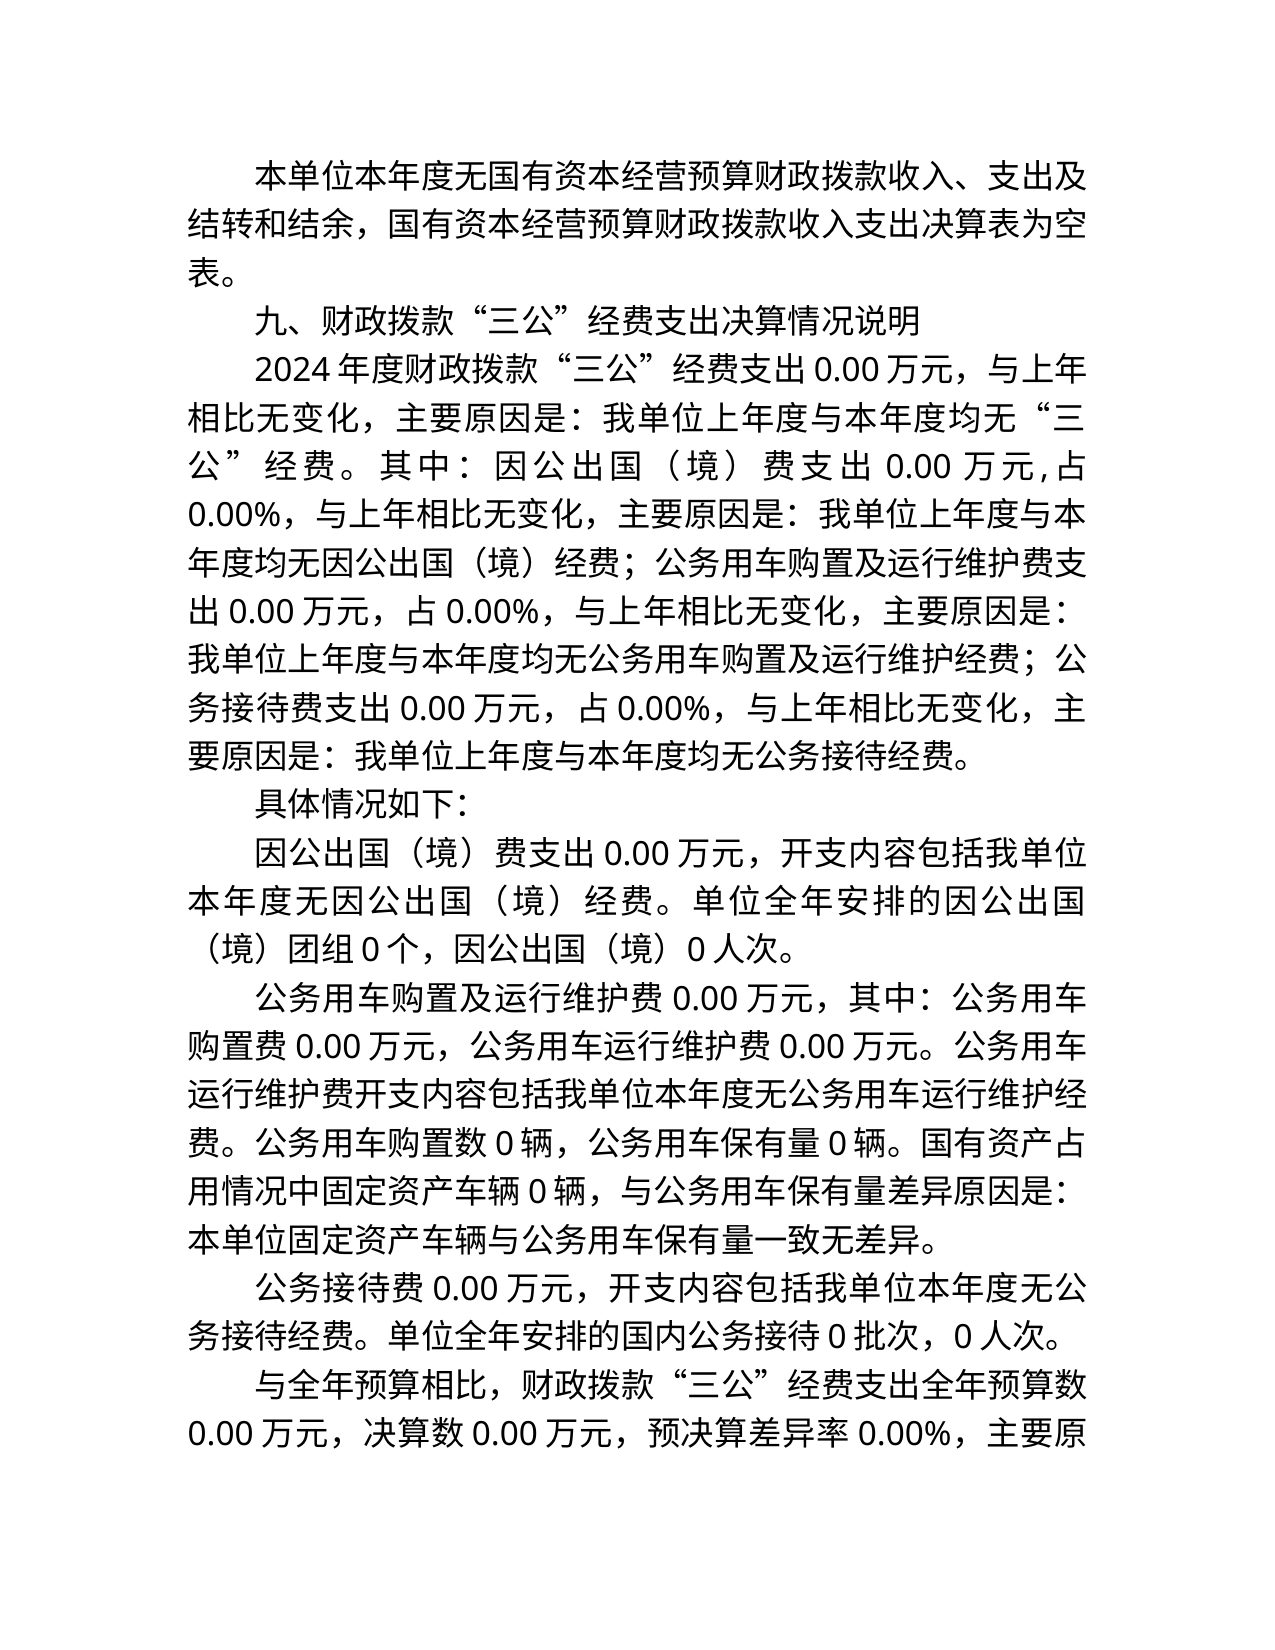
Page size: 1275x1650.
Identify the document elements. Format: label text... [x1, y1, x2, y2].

text 九、财政拨款“三公”经费支出决算情况说明 [187, 295, 1087, 343]
text 公务接待费0.00万元，开支内容包括我单位本年度无公务接待经费。单位全年安排的国内公务接待0批次，0人次。 [187, 1262, 1087, 1358]
text 公务用车购置及运行维护费0.00万元，其中：公务用车购置费0.00万元，公务用车运行维护费0.00万元。公务用车运行维护费开支内容包括我单位本年度无公务用车运行维护经费。公务用车购置数0辆，公务用车保有量0辆。国有资产占用情况中固定资产车辆0辆，与公务用车保有量差异原因是：本单位固定资产车辆与公务用车保有量一致无差异。 [187, 971, 1087, 1262]
text 本单位本年度无国有资本经营预算财政拨款收入、支出及结转和结余，国有资本经营预算财政拨款收入支出决算表为空表。 [187, 150, 1087, 295]
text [187, 1358, 1087, 1455]
text 具体情况如下： [187, 778, 1087, 826]
text 2024年度财政拨款“三公”经费支出0.00万元，与上年相比无变化，主要原因是：我单位上年度与本年度均无“三公”经费。其中：因公出国（境）费支出0.00万元,占0.00%，与上年相比无变化，主要原因是：我单位上年度与本年度均无因公出国（境）经费；公务用车购置及运行维护费支出0.00万元，占0.00%，与上年相比无变化，主要原因是：我单位上年度与本年度均无公务用车购置及运行维护经费；公务接待费支出0.00万元，占0.00%，与上年相比无变化，主要原因是：我单位上年度与本年度均无公务接待经费。 [187, 343, 1087, 778]
text 因公出国（境）费支出0.00万元，开支内容包括我单位本年度无因公出国（境）经费。单位全年安排的因公出国（境）团组0个，因公出国（境）0人次。 [187, 826, 1087, 971]
